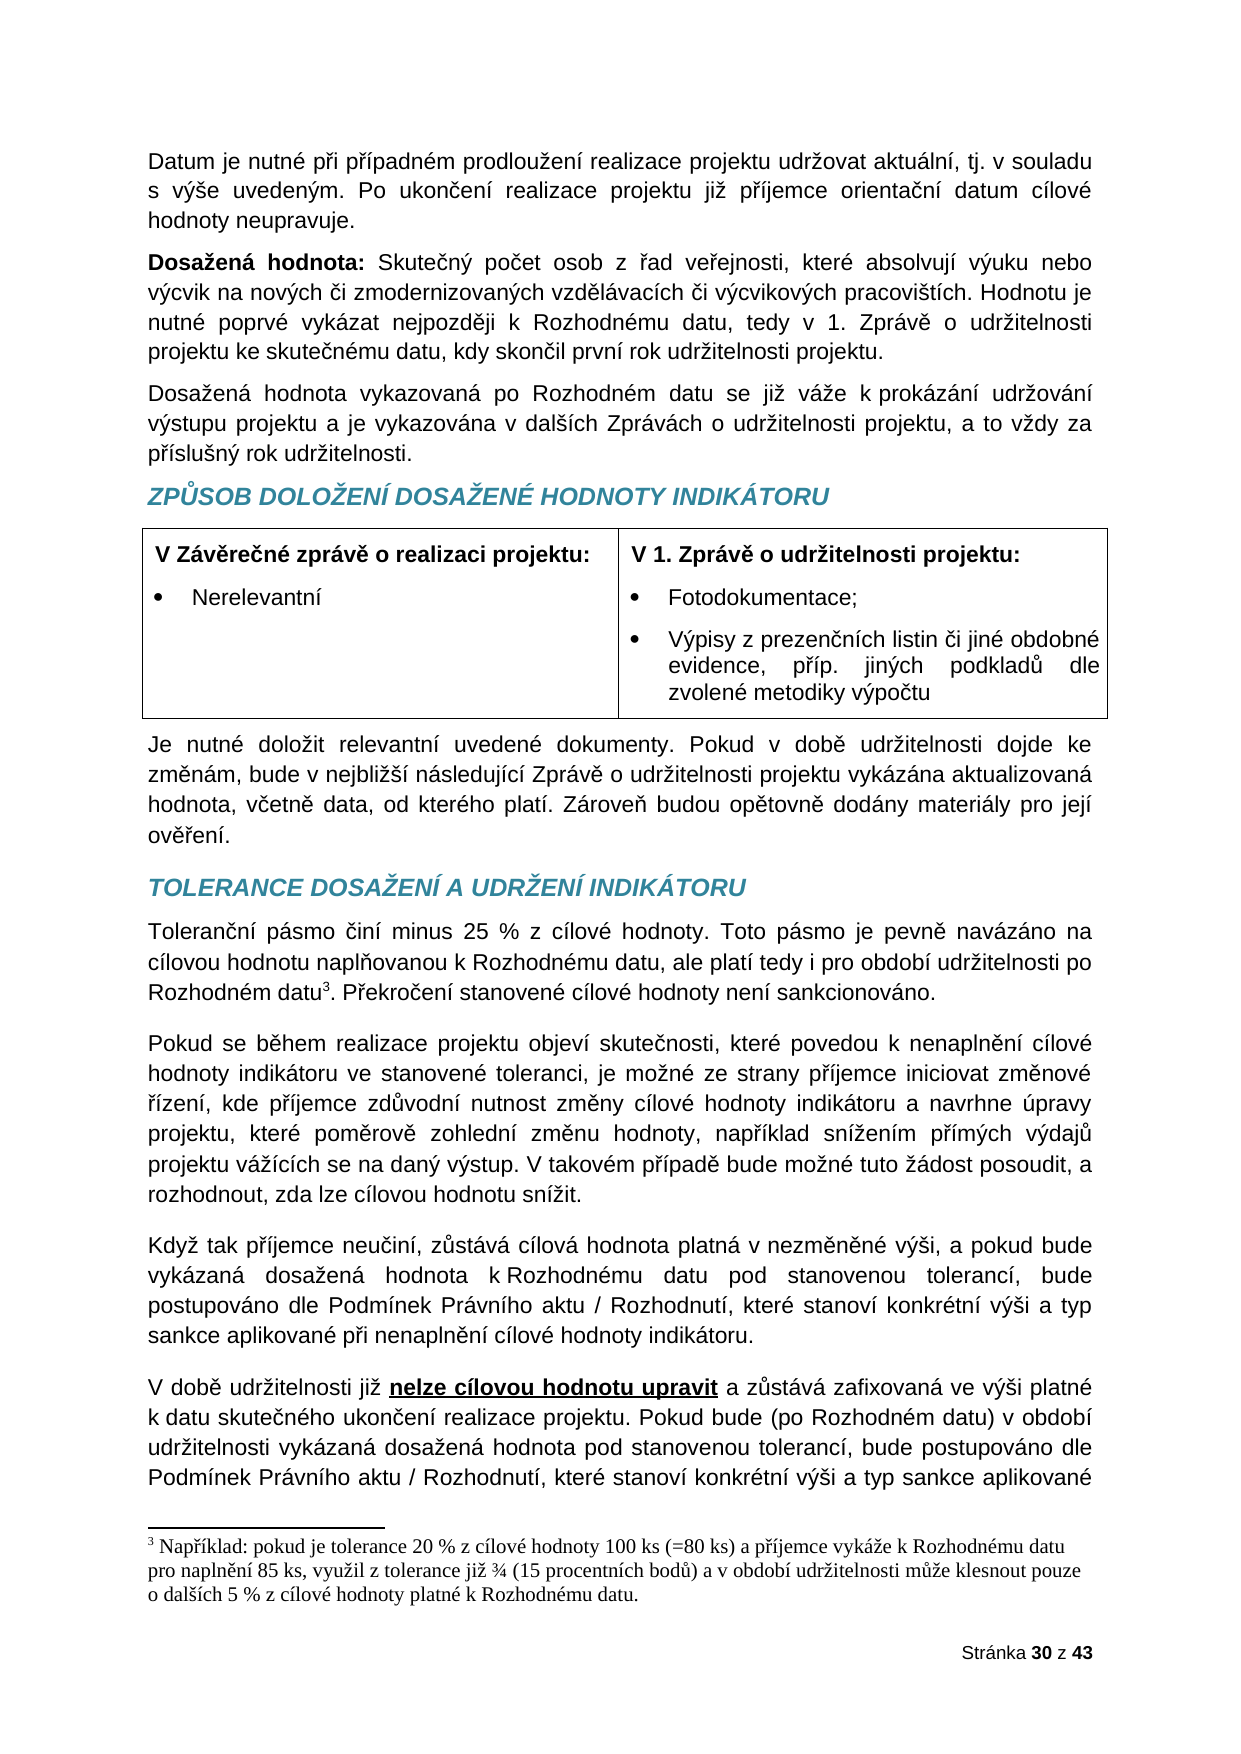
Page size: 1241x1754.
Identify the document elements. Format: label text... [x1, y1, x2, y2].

text Toleranční pásmo činí minus 25 % z cílové hodnoty. Toto pásmo je pevně navázáno na cílovou hodnotu naplňovanou k Rozhodnému datu, ale platí tedy i pro období udržitelnosti po Rozhodném datu. Překročení stanovené cílové hodnoty není sankcionováno. [148, 918, 1093, 1005]
text Datum je nutné při případném prodloužení realizace projektu udržovat aktuální, tj. v souladu s výše uvedeným. Po ukončení realizace projektu již příjemce orientační datum cílové hodnoty neupravuje. [148, 148, 1093, 233]
text TOLERANCE DOSAŽENÍ a udržení indikátoru [148, 873, 1093, 901]
text Když tak příjemce neučiní, zůstává cílová hodnota platná v nezměněné výši, a pokud bude vykázaná dosažená hodnota k Rozhodnému datu pod stanovenou tolerancí, bude postupováno dle Podmínek Právního aktu / Rozhodnutí, které stanoví konkrétní výši a typ sankce aplikované při nenaplnění cílové hodnoty indikátoru. [148, 1232, 1093, 1349]
text Dosažená hodnota vykazovaná po Rozhodném datu se již váže k prokázání udržování výstupu projektu a je vykazována v dalších Zprávách o udržitelnosti projektu, a to vždy za příslušný rok udržitelnosti. [148, 380, 1093, 466]
text Pokud se během realizace projektu objeví skutečnosti, které povedou k nenaplnění cílové hodnoty indikátoru ve stanovené toleranci, je možné ze strany příjemce iniciovat změnové řízení, kde příjemce zdůvodní nutnost změny cílové hodnoty indikátoru a navrhne úpravy projektu, které poměrově zohlední změnu hodnoty, například snížením přímých výdajů projektu vážících se na daný výstup. V takovém případě bude možné tuto žádost posoudit, a rozhodnout, zda lze cílovou hodnotu snížit. [148, 1030, 1093, 1207]
text Způsob doložení dosažené hodnoty indikátoru [148, 482, 1093, 511]
text Dosažená hodnota: Skutečný počet osob z řad veřejnosti, které absolvují výuku nebo výcvik na nových či zmodernizovaných vzdělávacích či výcvikových pracovištích. Hodnotu je nutné poprvé vykázat nejpozději k Rozhodnému datu, tedy v 1. Zprávě o udržitelnosti projektu ke skutečnému datu, kdy skončil první rok udržitelnosti projektu. [148, 249, 1093, 364]
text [148, 1373, 1093, 1490]
table_header V Závěrečné zprávě o realizaci projektu: Nerelevantní [143, 529, 618, 717]
table_header V 1. Zprávě o udržitelnosti projektu: Fotodokumentace; Výpisy z prezenčních listin či jiné obdobné evidence, příp. jiných podkladů dle zvolené metodiky výpočtu [619, 529, 1107, 717]
text Je nutné doložit relevantní uvedené dokumenty. Pokud v době udržitelnosti dojde ke změnám, bude v nejbližší následující Zprávě o udržitelnosti projektu vykázána aktualizovaná hodnota, včetně data, od kterého platí. Zároveň budou opětovně dodány materiály pro její ověření. [148, 731, 1093, 848]
